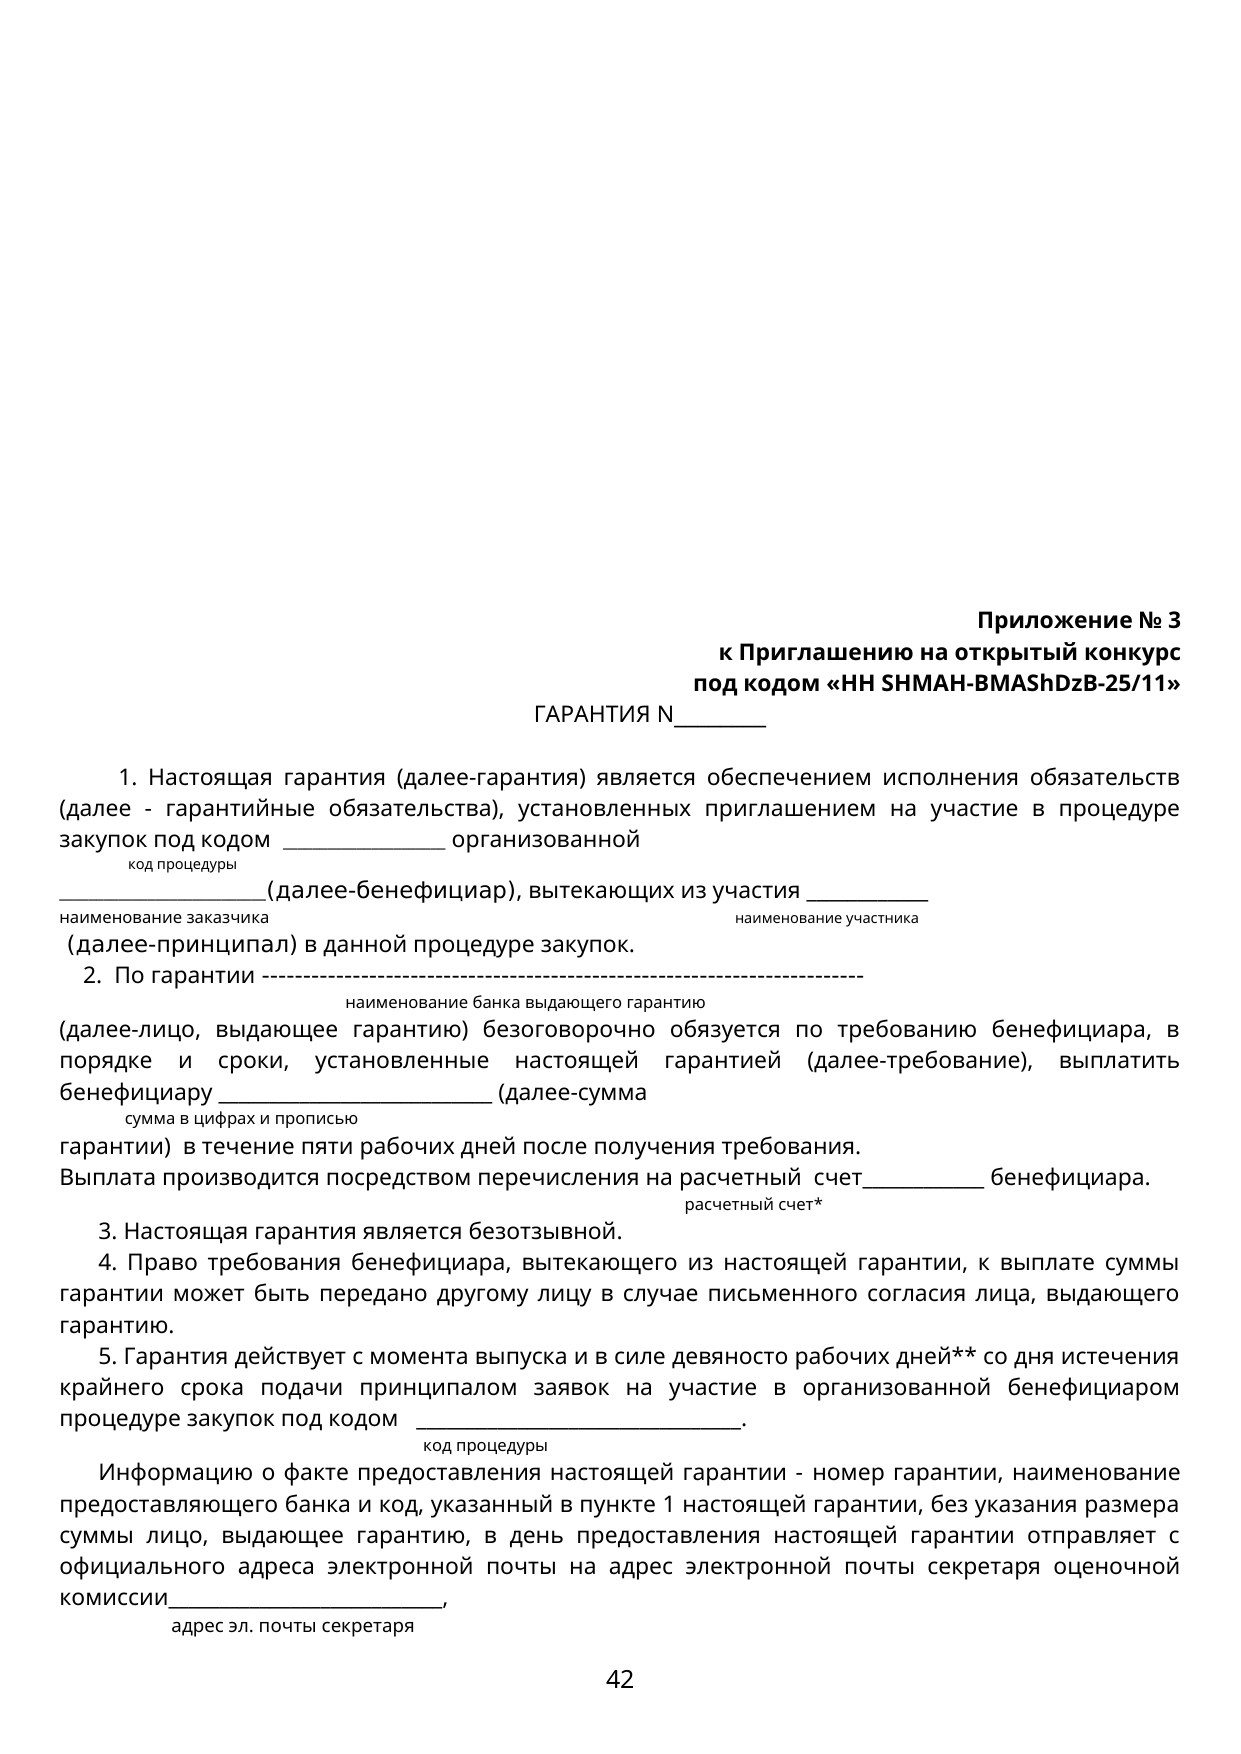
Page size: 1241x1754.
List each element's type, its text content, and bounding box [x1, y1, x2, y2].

text к Приглашению на открытый конкурс под кодом «HH SHMAH-BMAShDzB-25/11» [59, 635, 1181, 698]
text 2. По гарантии ------------------------------------------------------------------------- [59, 959, 1181, 991]
text ГАРАНТИЯ N________ [59, 698, 1181, 729]
text сумма в цифрах и прописью [59, 1107, 1181, 1130]
text 5. Гарантия действует с момента выпуска и в силе девяносто рабочих дней** со дня истечения крайнего срока подачи принципалом заявок на участие в организованной бенефициаром процедуре закупок под кодом ________________________________. [59, 1340, 1181, 1434]
text (далее-лицо, выдающее гарантию) безоговорочно обязуется по требованию бенефициара, в порядке и сроки, установленные настоящей гарантией (далее-требование), выплатить бенефициару ___________________________ (далее-сумма [59, 1013, 1181, 1107]
text (далее-принципал) в данной процедуре закупок. [59, 928, 1181, 959]
text Приложение № 3 [59, 604, 1181, 635]
text Выплата производится посредством перечисления на расчетный счет____________ бенефициара. [59, 1161, 1181, 1192]
text наименование банка выдающего гарантию [59, 991, 1181, 1013]
text адрес эл. почты секретаря [59, 1613, 1181, 1638]
text 4. Право требования бенефициара, вытекающего из настоящей гарантии, к выплате суммы гарантии может быть передано другому лицу в случае письменного согласия лица, выдающего гарантию. [59, 1246, 1181, 1340]
text код процедуры [59, 1434, 1181, 1456]
text 3. Настоящая гарантия является безотзывной. [59, 1215, 1181, 1246]
text наименование заказчика наименование участника [59, 905, 1181, 928]
text код процедуры [59, 854, 1181, 874]
text расчетный счет* [59, 1192, 1181, 1215]
text 1. Настоящая гарантия (далее-гарантия) является обеспечением исполнения обязательств (далее - гарантийные обязательства), установленных приглашением на участие в процедуре закупок под кодом ______________________ организованной [59, 760, 1181, 854]
text гарантии) в течение пяти рабочих дней после получения требования. [59, 1130, 1181, 1161]
text ____________________________(далее-бенефициар), вытекающих из участия ____________ [59, 874, 1181, 905]
text Информацию о факте предоставления настоящей гарантии - номер гарантии, наименование предоставляющего банка и код, указанный в пункте 1 настоящей гарантии, без указания размера суммы лицо, выдающее гарантию, в день предоставления настоящей гарантии отправляет с официального адреса электронной почты на адрес электронной почты секретаря оценочной комиссии___________________________, [59, 1456, 1181, 1613]
